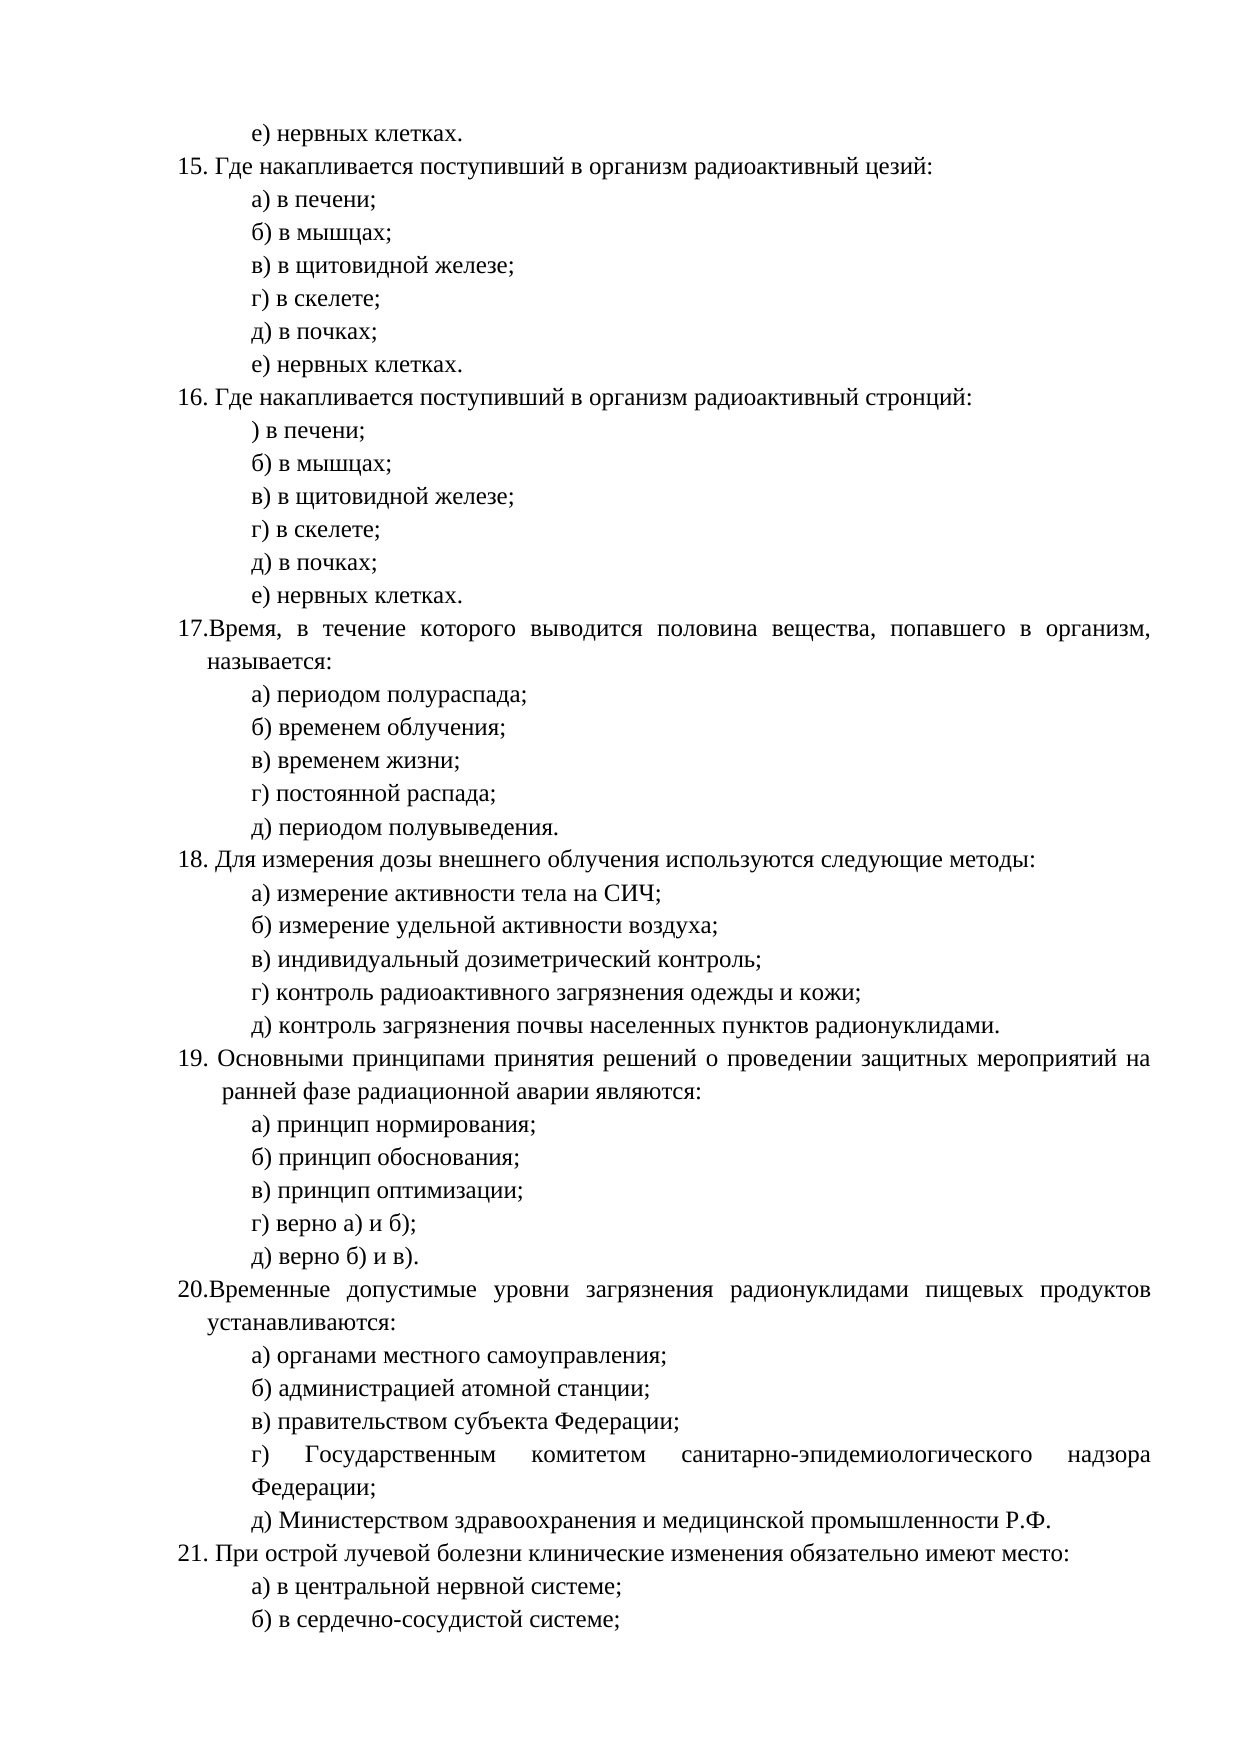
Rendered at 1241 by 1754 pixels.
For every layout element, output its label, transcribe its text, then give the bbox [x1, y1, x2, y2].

text б) принцип обоснования; [177, 1142, 1152, 1171]
text а) органами местного самоуправления; [177, 1340, 1152, 1369]
text 19. Основными принципами принятия решений о проведении защитных мероприятий на ранней фазе радиационной аварии являются: [177, 1043, 1152, 1104]
text д) Министерством здравоохранения и медицинской промышленности Р.Ф. [177, 1505, 1152, 1534]
text г) в скелете; [251, 514, 1152, 543]
text б) в мышцах; [251, 217, 1152, 246]
text а) периодом полураспада; [251, 679, 1152, 708]
text д) контроль загрязнения почвы населенных пунктов радионуклидами. [177, 1010, 1152, 1038]
text в) правительством субъекта Федерации; [177, 1406, 1152, 1435]
text е) нервных клетках. [251, 580, 1152, 609]
text а) в печени; [251, 184, 1152, 213]
text е) нервных клетках. [251, 349, 1152, 378]
text б) администрацией атомной станции; [177, 1373, 1152, 1402]
text б) измерение удельной активности воздуха; [177, 911, 1152, 939]
text б) в мышцах; [251, 448, 1152, 477]
text в) в щитовидной железе; [251, 250, 1152, 279]
text г) Государственным комитетом санитарно-эпидемиологического надзора Федерации; [177, 1439, 1152, 1501]
text г) верно а) и б); [177, 1208, 1152, 1237]
text ) в печени; [251, 415, 1152, 444]
text а) в центральной нервной системе; [177, 1571, 1152, 1600]
text г) постоянной распада; [251, 778, 1152, 807]
text б) в сердечно-сосудистой системе; [177, 1604, 1152, 1633]
text 15. Где накапливается поступивший в организм радиоактивный цезий: [177, 151, 1152, 180]
text г) в скелете; [251, 283, 1152, 312]
text в) в щитовидной железе; [251, 481, 1152, 510]
text а) измерение активности тела на СИЧ; [177, 878, 1152, 906]
text в) принцип оптимизации; [177, 1175, 1152, 1203]
text д) периодом полувыведения. [251, 812, 1152, 840]
text 21. При острой лучевой болезни клинические изменения обязательно имеют место: [177, 1538, 1152, 1567]
text а) принцип нормирования; [177, 1109, 1152, 1137]
text д) в почках; [251, 547, 1152, 576]
text б) временем облучения; [251, 712, 1152, 741]
text е) нервных клетках. [251, 118, 1152, 147]
text 20.Временные допустимые уровни загрязнения радионуклидами пищевых продуктов устанавливаются: [177, 1274, 1152, 1336]
text 17.Время, в течение которого выводится половина вещества, попавшего в организм, называется: [177, 613, 1152, 675]
text в) индивидуальный дозиметрический контроль; [177, 944, 1152, 972]
text в) временем жизни; [251, 746, 1152, 774]
text 16. Где накапливается поступивший в организм радиоактивный стронций: [177, 382, 1152, 411]
text 18. Для измерения дозы внешнего облучения используются следующие методы: [177, 844, 1152, 873]
text г) контроль радиоактивного загрязнения одежды и кожи; [177, 977, 1152, 1005]
text д) верно б) и в). [177, 1241, 1152, 1269]
text д) в почках; [251, 316, 1152, 345]
